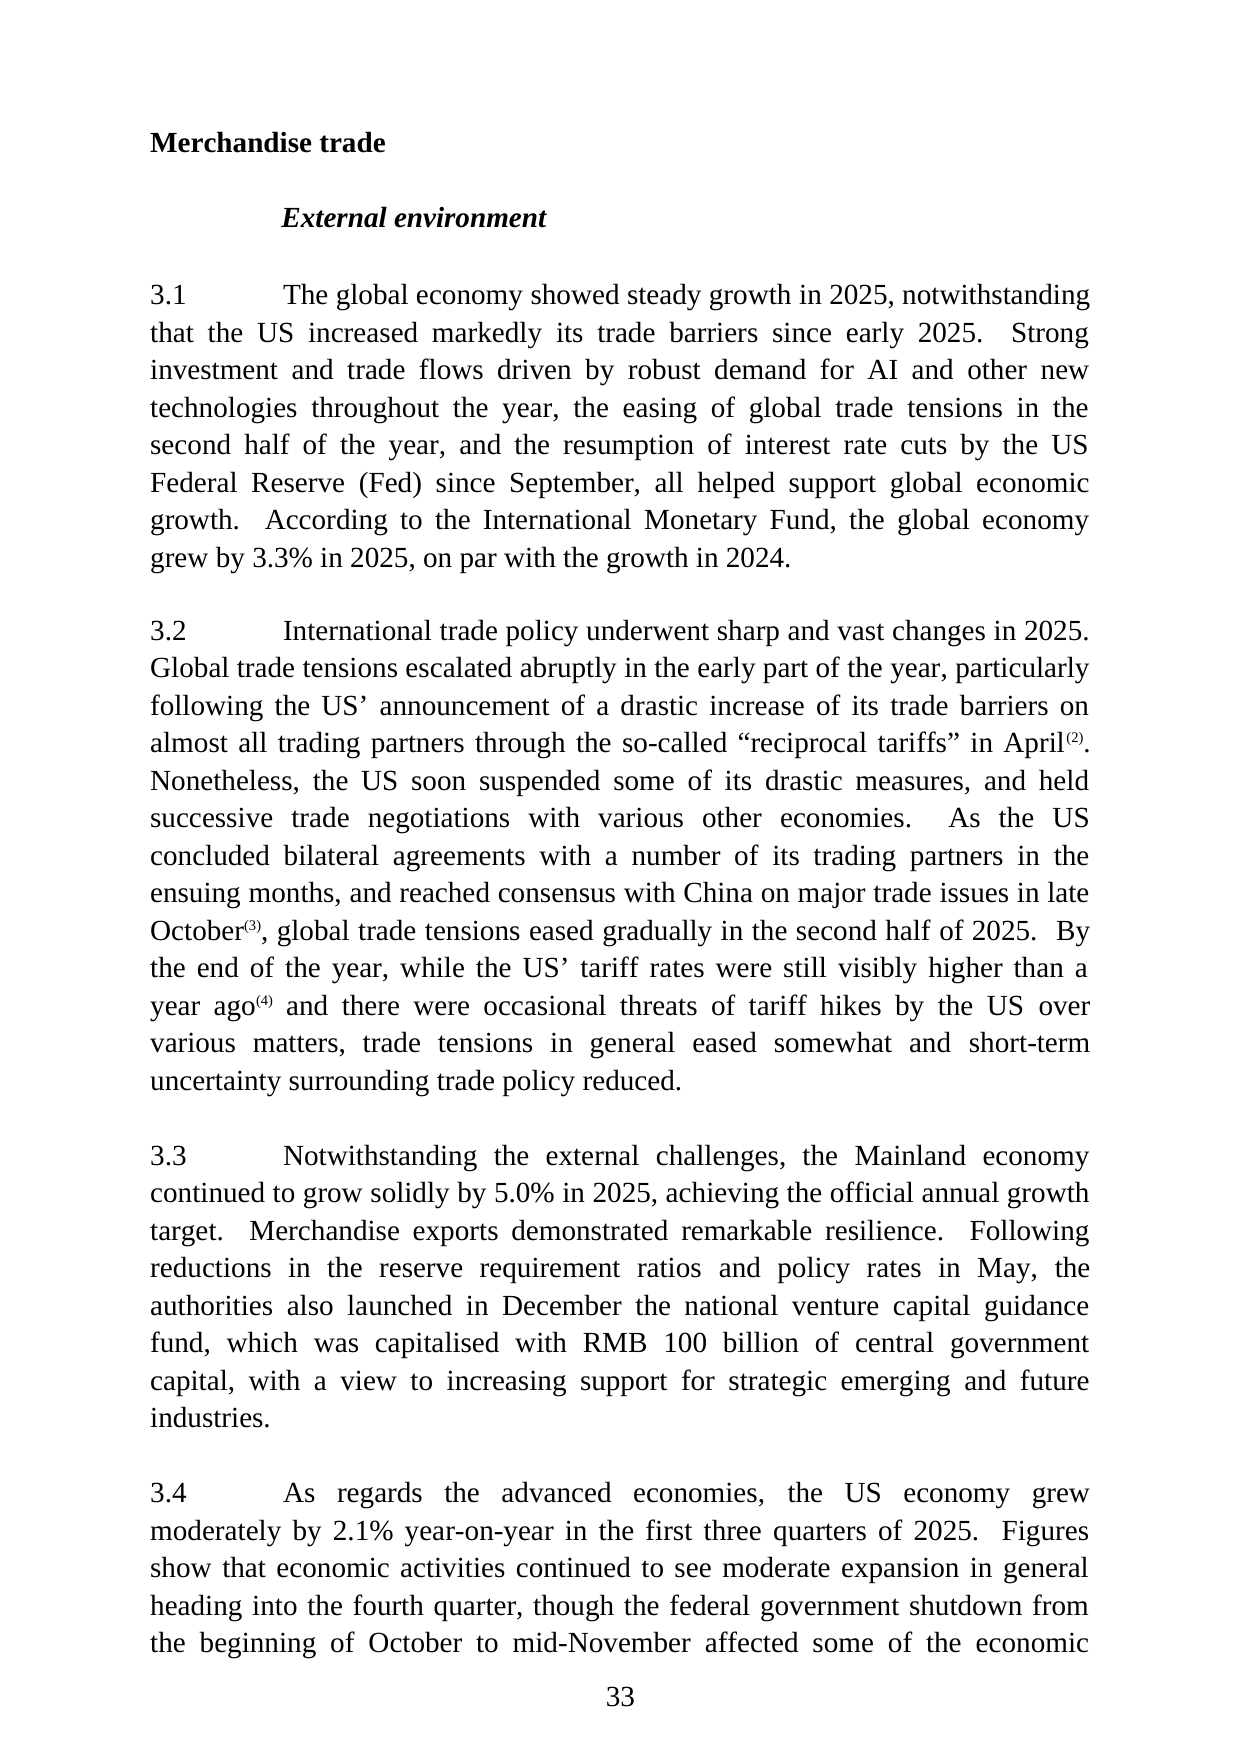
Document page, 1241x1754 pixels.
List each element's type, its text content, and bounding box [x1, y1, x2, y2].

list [150, 1473, 1090, 1661]
subtitle Merchandise trade [150, 123, 1090, 161]
list International trade policy underwent sharp and vast changes in 2025. Global trade tensions escalated abruptly in the early part of the year, particularly following the US’ announcement of a drastic increase of its trade barriers on almost all trading partners through the so-called “reciprocal tariffs” in April(2). Nonetheless, the US soon suspended some of its drastic measures, and held successive trade negotiations with various other economies. As the US concluded bilateral agreements with a number of its trading partners in the ensuing months, and reached consensus with China on major trade issues in late October(3), global trade tensions eased gradually in the second half of 2025. By the end of the year, while the US’ tariff rates were still visibly higher than a year ago(4) and there were occasional threats of tariff hikes by the US over various matters, trade tensions in general eased somewhat and short-term uncertainty surrounding trade policy reduced. [150, 611, 1090, 1098]
list Notwithstanding the external challenges, the Mainland economy continued to grow solidly by 5.0% in 2025, achieving the official annual growth target. Merchandise exports demonstrated remarkable resilience. Following reductions in the reserve requirement ratios and policy rates in May, the authorities also launched in December the national venture capital guidance fund, which was capitalised with RMB 100 billion of central government capital, with a view to increasing support for strategic emerging and future industries. [150, 1136, 1090, 1436]
text External environment [150, 198, 1090, 236]
list The global economy showed steady growth in 2025, notwithstanding that the US increased markedly its trade barriers since early 2025. Strong investment and trade flows driven by robust demand for AI and other new technologies throughout the year, the easing of global trade tensions in the second half of the year, and the resumption of interest rate cuts by the US Federal Reserve (Fed) since September, all helped support global economic growth. According to the International Monetary Fund, the global economy grew by 3.3% in 2025, on par with the growth in 2024. [150, 273, 1090, 573]
